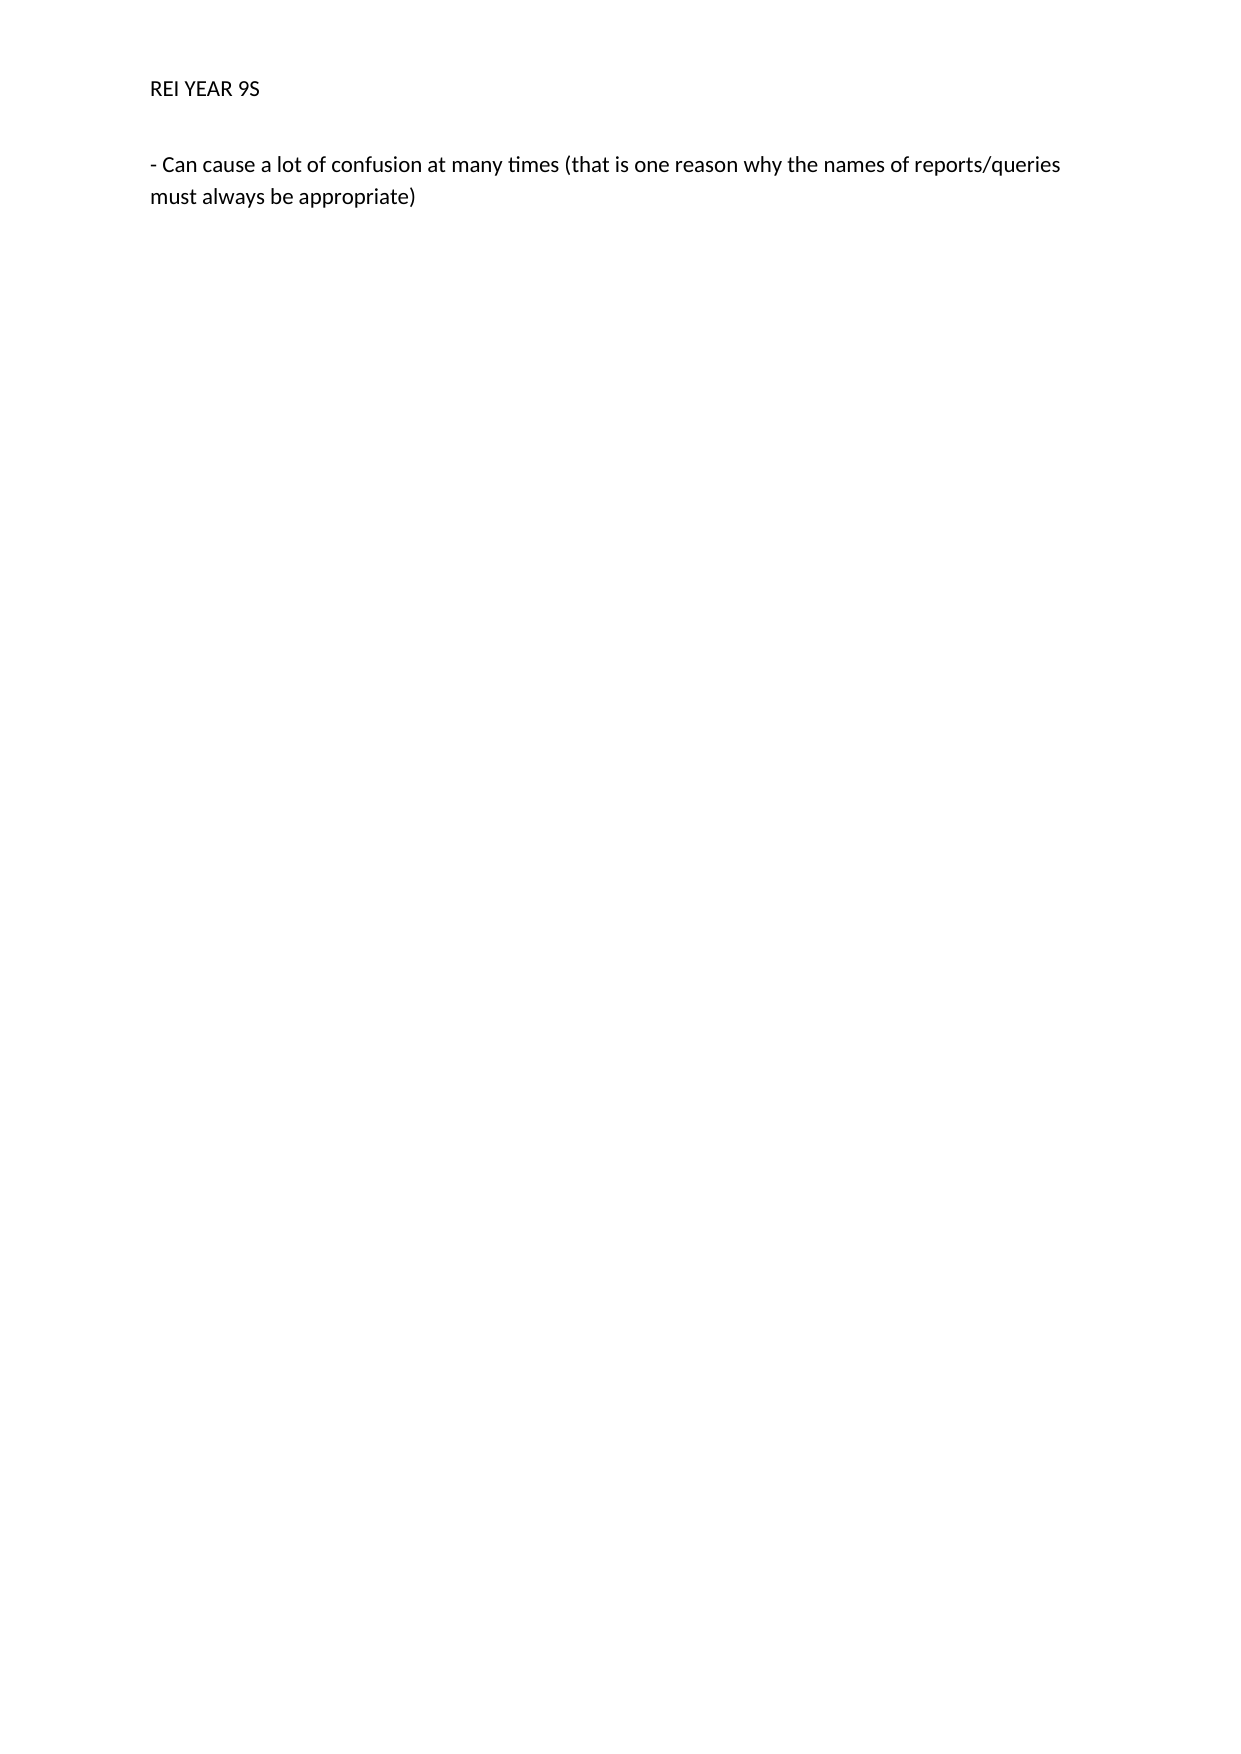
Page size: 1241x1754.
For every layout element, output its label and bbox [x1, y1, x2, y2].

text [150, 150, 1090, 210]
